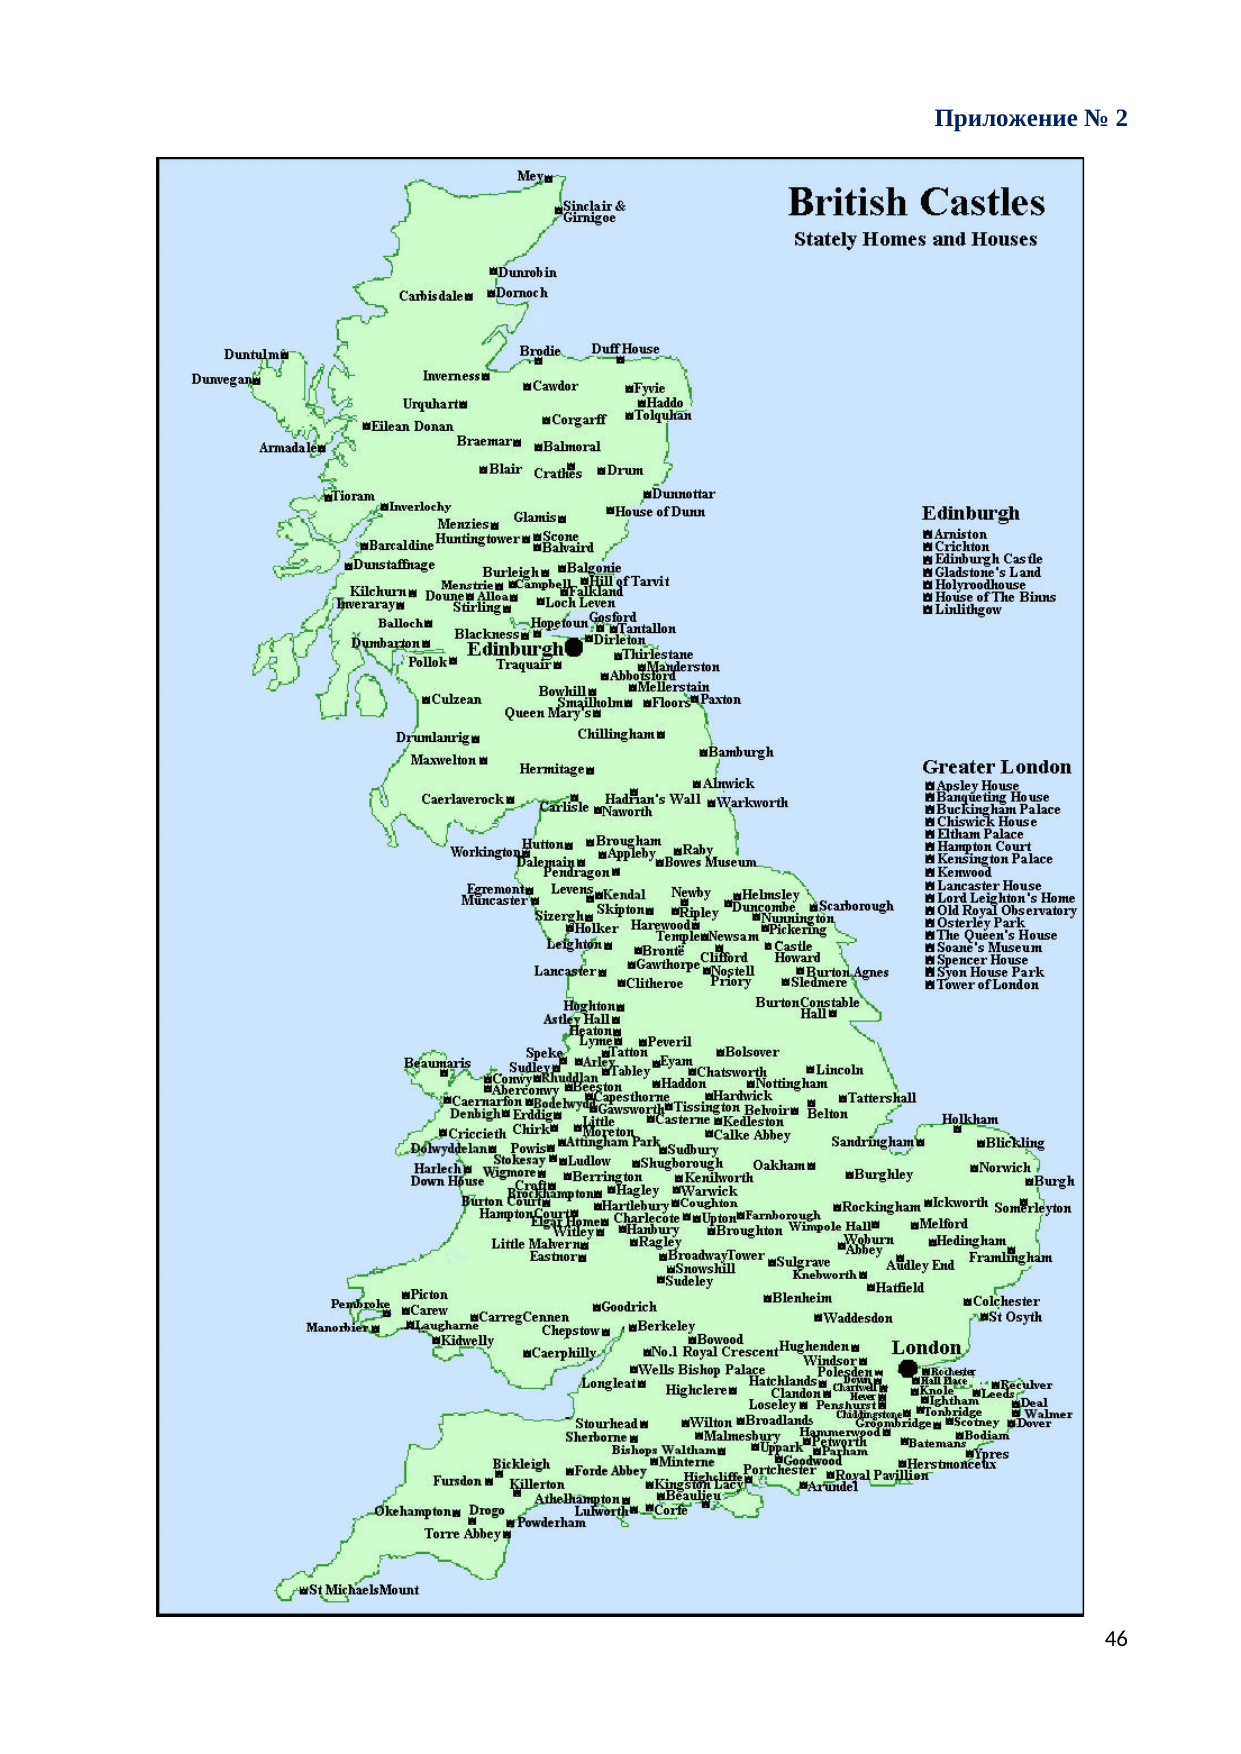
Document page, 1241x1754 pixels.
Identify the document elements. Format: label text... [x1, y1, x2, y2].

picture [156, 157, 1085, 1617]
text Приложение № 2 [112, 103, 1128, 132]
